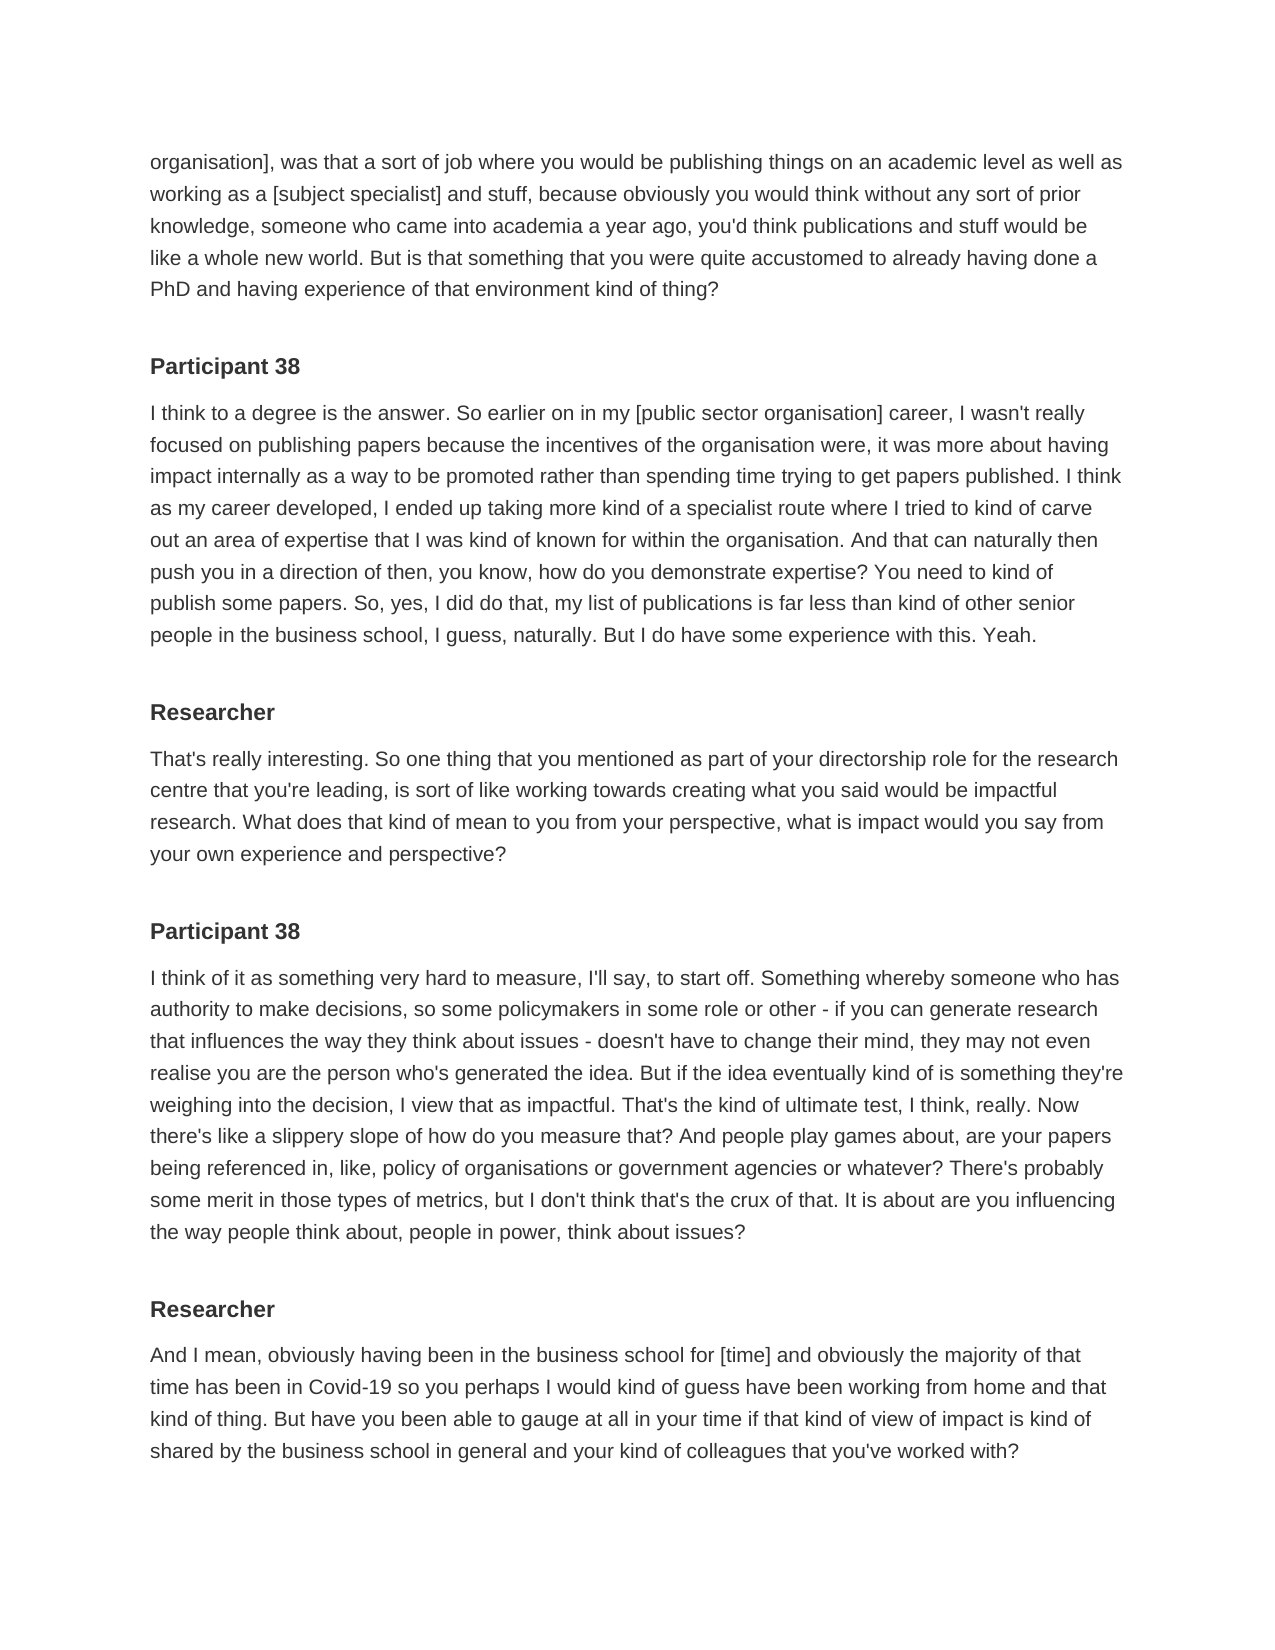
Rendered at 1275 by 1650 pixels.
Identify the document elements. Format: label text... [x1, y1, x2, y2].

text I think of it as something very hard to measure, I'll say, to start off. Something whereby someone who has authority to make decisions, so some policymakers in some role or other - if you can generate research that influences the way they think about issues - doesn't have to change their mind, they may not even realise you are the person who's generated the idea. But if the idea eventually kind of is something they're weighing into the decision, I view that as impactful. That's the kind of ultimate test, I think, really. Now there's like a slippery slope of how do you measure that? And people play games about, are your papers being referenced in, like, policy of organisations or government agencies or whatever? There's probably some merit in those types of metrics, but I don't think that's the crux of that. It is about are you influencing the way people think about, people in power, think about issues? [150, 965, 1125, 1243]
text I think to a degree is the answer. So earlier on in my [public sector organisation] career, I wasn't really focused on publishing papers because the incentives of the organisation were, it was more about having impact internally as a way to be promoted rather than spending time trying to get papers published. I think as my career developed, I ended up taking more kind of a specialist route where I tried to kind of carve out an area of expertise that I was kind of known for within the organisation. And that can naturally then push you in a direction of then, you know, how do you demonstrate expertise? You need to kind of publish some papers. So, yes, I did do that, my list of publications is far less than kind of other senior people in the business school, I guess, naturally. But I do have some experience with this. Yeah. [150, 401, 1125, 647]
text That's really interesting. So one thing that you mentioned as part of your directorship role for the research centre that you're leading, is sort of like working towards creating what you said would be impactful research. What does that kind of mean to you from your perspective, what is impact would you say from your own experience and perspective? [150, 747, 1125, 866]
subtitle Participant 38 [150, 918, 1125, 944]
subtitle Researcher [150, 699, 1125, 725]
text And I mean, obviously having been in the business school for [time] and obviously the majority of that time has been in Covid-19 so you perhaps I would kind of guess have been working from home and that kind of thing. But have you been able to gauge at all in your time if that kind of view of impact is kind of shared by the business school in general and your kind of colleagues that you've worked with? [150, 1343, 1125, 1462]
subtitle Participant 38 [150, 353, 1125, 379]
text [150, 150, 1125, 301]
subtitle Researcher [150, 1296, 1125, 1322]
